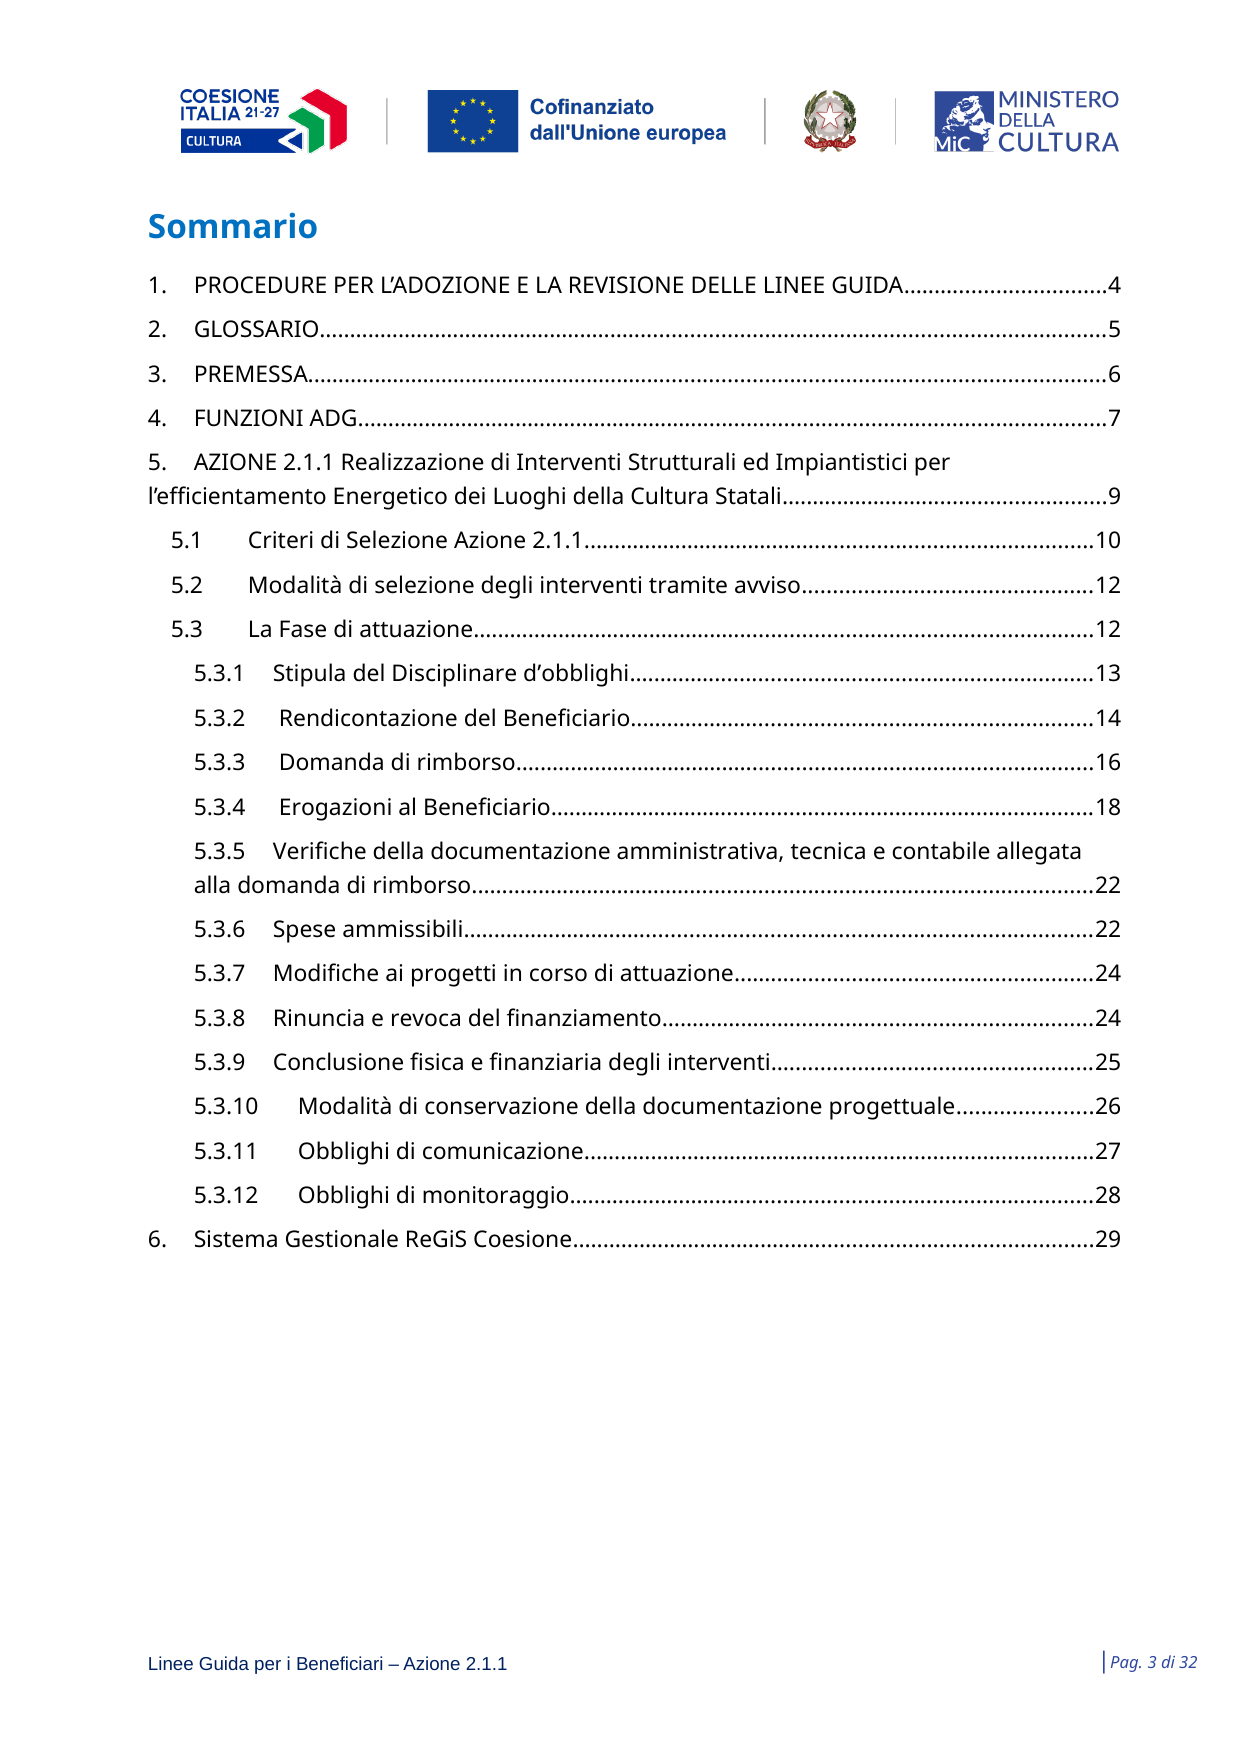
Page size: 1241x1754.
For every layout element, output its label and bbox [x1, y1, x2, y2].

picture [147, 73, 1152, 172]
